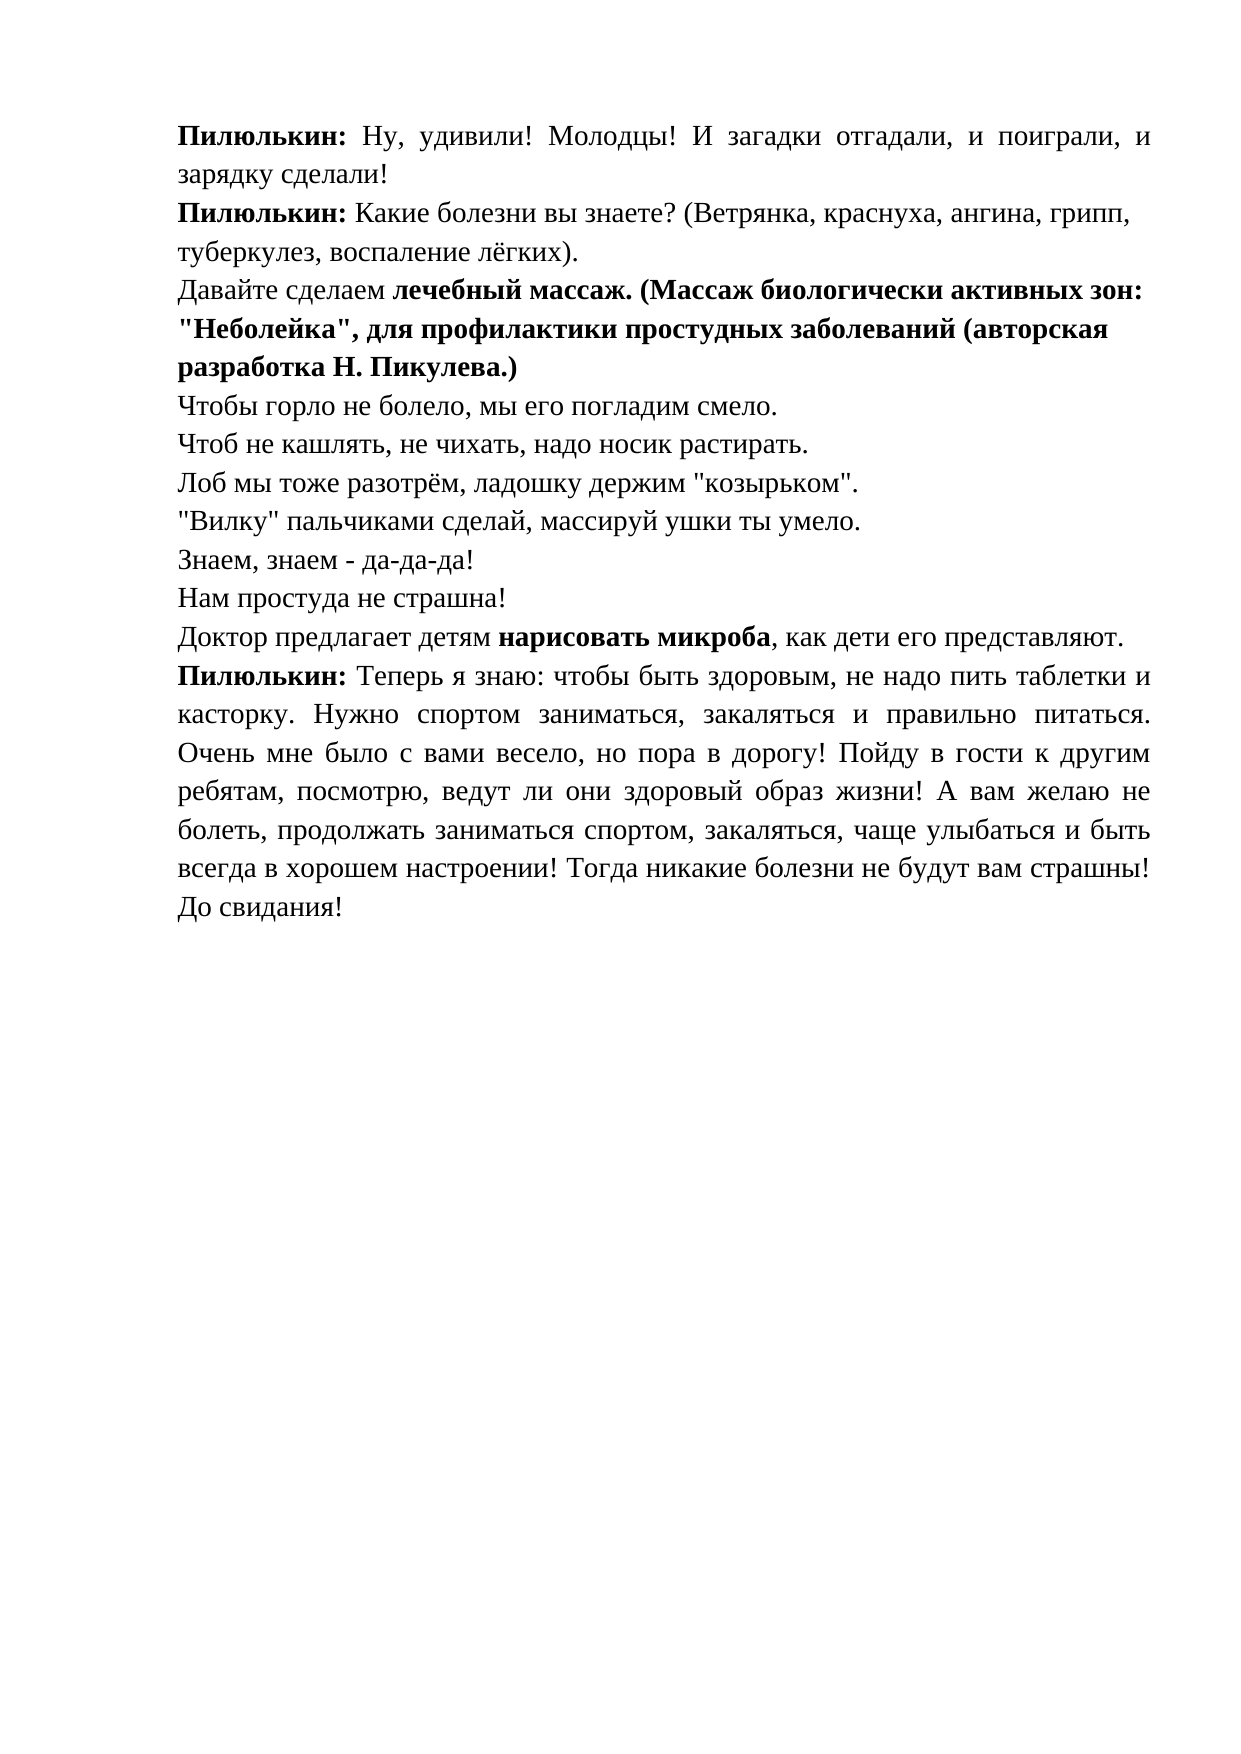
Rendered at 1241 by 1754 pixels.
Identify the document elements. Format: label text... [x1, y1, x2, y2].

text Пилюлькин: Какие болезни вы знаете? (Ветрянка, краснуха, ангина, грипп, туберкулез, воспаление лёгких). [177, 195, 1152, 267]
text Чтобы горло не болело, мы его погладим смело. Чтоб не кашлять, не чихать, надо носик растирать. Лоб мы тоже разотрём, ладошку держим "козырьком". "Вилку" пальчиками сделай, массируй ушки ты умело. Знаем, знаем - да-да-да! Нам простуда не страшна! [177, 388, 1152, 614]
text Доктор предлагает детям нарисовать микроба, как дети его представляют. [177, 619, 1152, 653]
text Давайте сделаем лечебный массаж. (Массаж биологически активных зон: "Неболейка", для профилактики простудных заболеваний (авторская разработка Н. Пикулева.) [177, 272, 1152, 383]
text Пилюлькин: Ну, удивили! Молодцы! И загадки отгадали, и поиграли, и зарядку сделали! [177, 118, 1152, 190]
text Пилюлькин: Теперь я знаю: чтобы быть здоровым, не надо пить таблетки и касторку. Нужно спортом заниматься, закаляться и правильно питаться. Очень мне было с вами весело, но пора в дорогу! Пойду в гости к другим ребятам, посмотрю, ведут ли они здоровый образ жизни! А вам желаю не болеть, продолжать заниматься спортом, закаляться, чаще улыбаться и быть всегда в хорошем настроении! Тогда никакие болезни не будут вам страшны! До свидания! [177, 658, 1152, 922]
